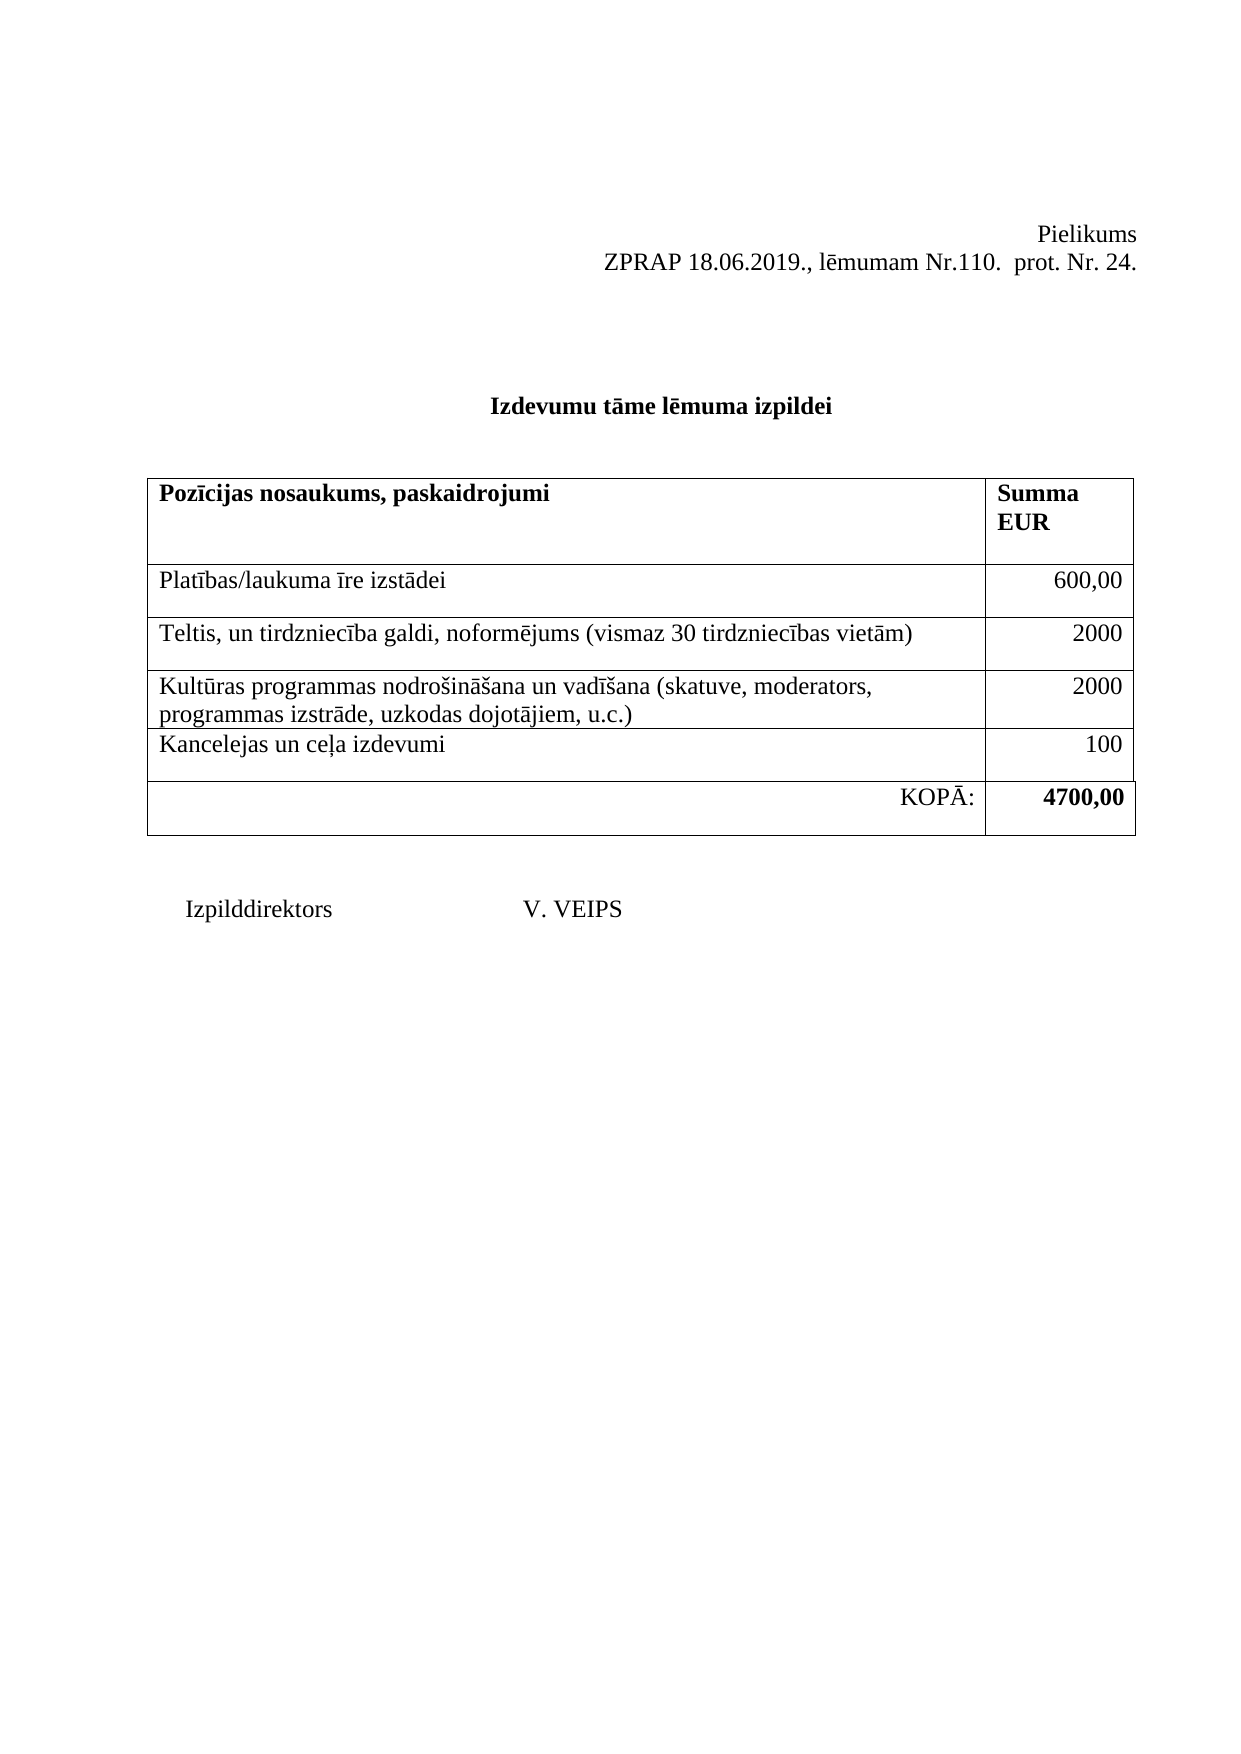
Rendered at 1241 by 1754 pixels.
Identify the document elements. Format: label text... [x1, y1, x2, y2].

text Pielikums [148, 219, 1137, 247]
text Izdevumu tāme lēmuma izpildei [148, 391, 1137, 420]
table_cell Kultūras programmas nodrošināšana un vadīšana (skatuve, moderators, programmas izstrāde, uzkodas dojotājiem, u.c.) [148, 671, 985, 728]
table_header Summa EUR [986, 479, 1133, 564]
table_cell 2000 [986, 671, 1133, 728]
table_cell Kancelejas un ceļa izdevumi [148, 729, 985, 781]
table_header Pozīcijas nosaukums, paskaidrojumi [148, 479, 985, 564]
text ZPRAP 18.06.2019., lēmumam Nr.110. prot. Nr. 24. [148, 247, 1137, 276]
table_cell 600,00 [986, 565, 1133, 617]
table_cell Platības/laukuma īre izstādei [148, 565, 985, 617]
table_cell 2000 [986, 618, 1133, 670]
table_cell 100 [986, 729, 1133, 781]
text Izpilddirektors V. VEIPS [148, 894, 1137, 922]
table_cell KOPĀ: [148, 782, 985, 835]
table_cell Teltis, un tirdzniecība galdi, noformējums (vismaz 30 tirdzniecības vietām) [148, 618, 985, 670]
table_cell 4700,00 [986, 782, 1135, 835]
